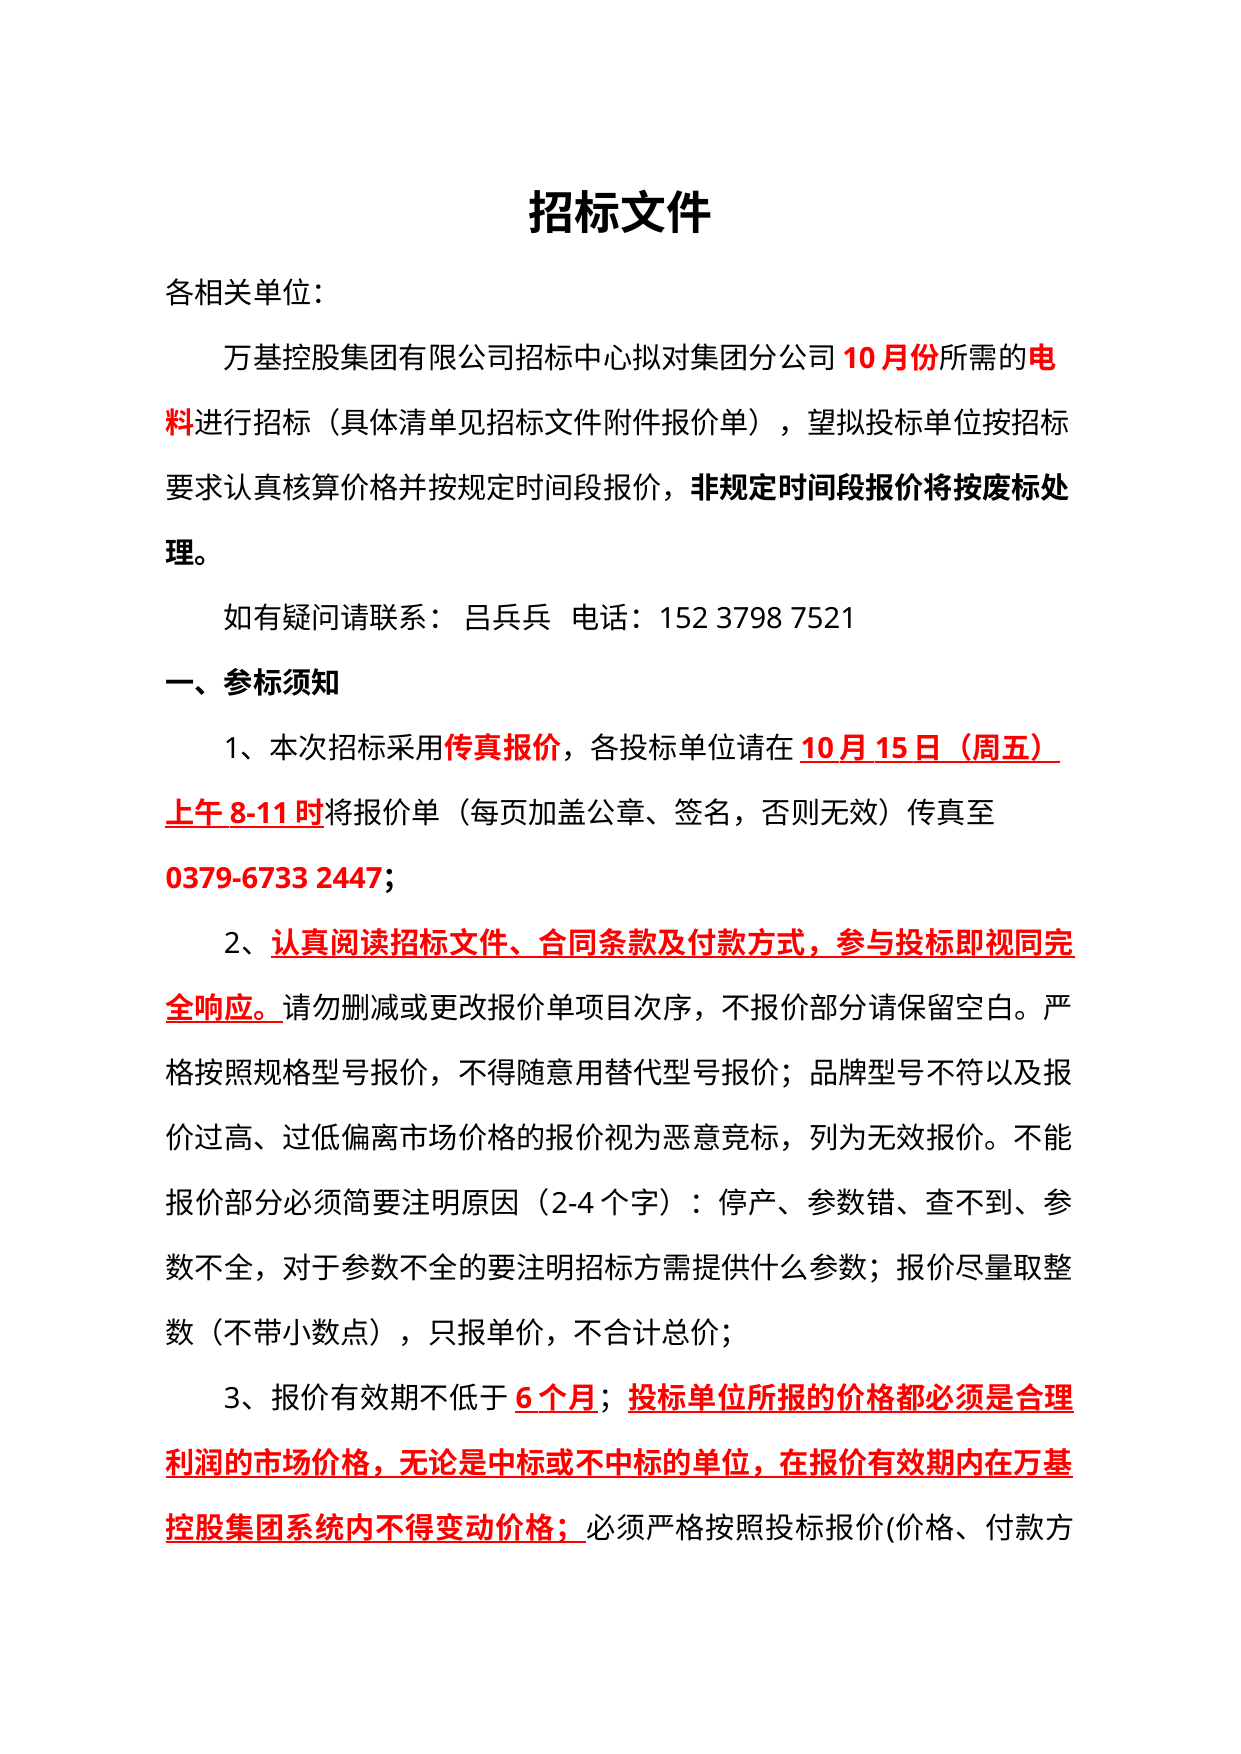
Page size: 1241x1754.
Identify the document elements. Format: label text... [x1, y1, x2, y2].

text 1、本次招标采用传真报价，各投标单位请在10月15日（周五）上午8-11时将报价单（每页加盖公章、签名，否则无效）传真至0379-6733 2447； [165, 713, 1075, 908]
text 2、认真阅读招标文件、合同条款及付款方式，参与投标即视同完全响应。请勿删减或更改报价单项目次序，不报价部分请保留空白。严格按照规格型号报价，不得随意用替代型号报价；品牌型号不符以及报价过高、过低偏离市场价格的报价视为恶意竞标，列为无效报价。不能报价部分必须简要注明原因（2-4个字）：停产、参数错、查不到、参数不全，对于参数不全的要注明招标方需提供什么参数；报价尽量取整数（不带小数点），只报单价，不合计总价； [165, 908, 1075, 1363]
text 一、参标须知 [165, 648, 1075, 713]
text 招标文件 [165, 161, 1075, 258]
text 如有疑问请联系： 吕兵兵 电话：152 3798 7521 [165, 583, 1075, 648]
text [165, 1363, 1075, 1558]
text 万基控股集团有限公司招标中心拟对集团分公司10月份所需的电料进行招标（具体清单见招标文件附件报价单），望拟投标单位按招标要求认真核算价格并按规定时间段报价，非规定时间段报价将按废标处理。 [165, 323, 1075, 583]
text 各相关单位： [165, 258, 1075, 323]
